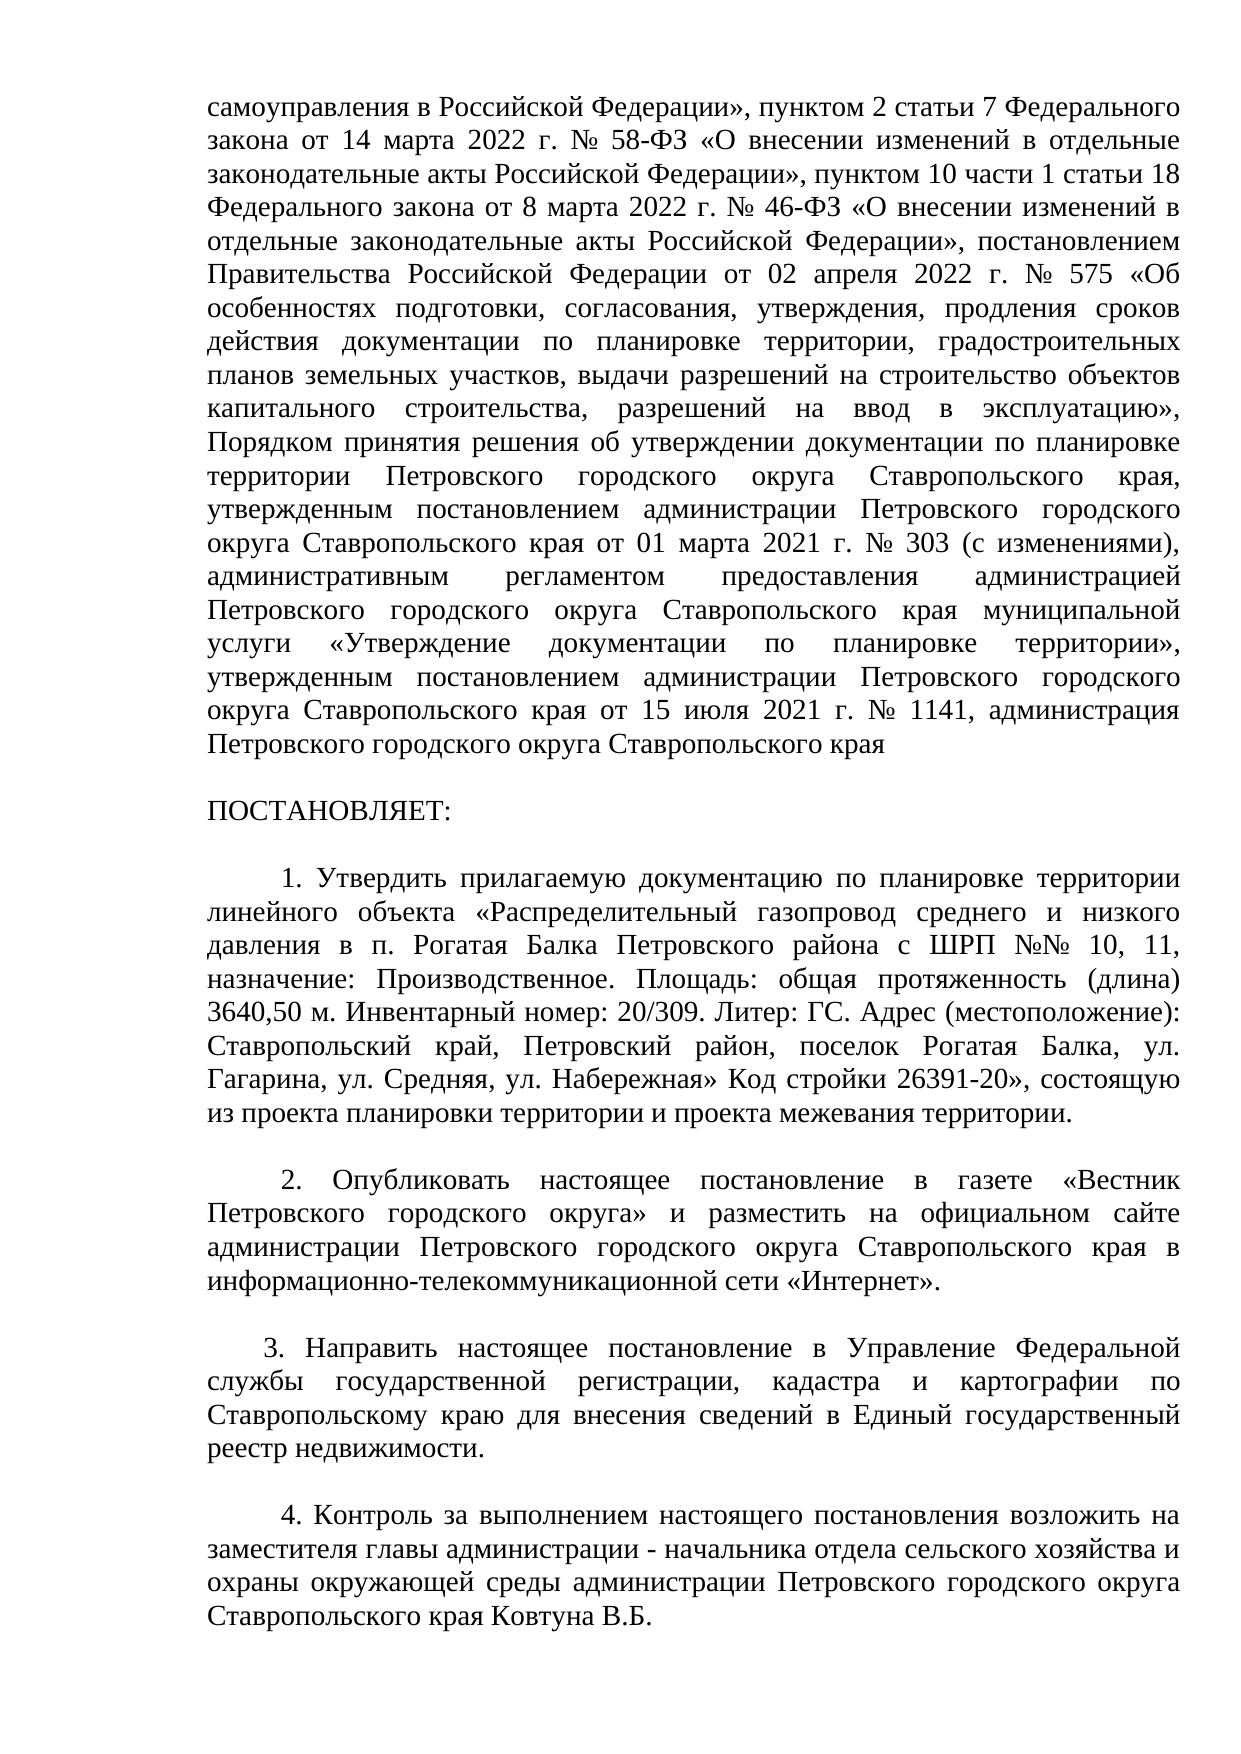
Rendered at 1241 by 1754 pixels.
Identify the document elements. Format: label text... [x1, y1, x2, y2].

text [207, 89, 1181, 759]
text 3. Направить настоящее постановление в Управление Федеральной службы государственной регистрации, кадастра и картографии по Ставропольскому краю для внесения сведений в Единый государственный реестр недвижимости. [207, 1330, 1181, 1464]
text 4. Контроль за выполнением настоящего постановления возложить на заместителя главы администрации - начальника отдела сельского хозяйства и охраны окружающей среды администрации Петровского городского округа Ставропольского края Ковтуна В.Б. [207, 1497, 1181, 1632]
text ПОСТАНОВЛЯЕТ: [207, 793, 1181, 827]
text 1. Утвердить прилагаемую документацию по планировке территории линейного объекта «Распределительный газопровод среднего и низкого давления в п. Рогатая Балка Петровского района с ШРП №№ 10, 11, назначение: Производственное. Площадь: общая протяженность (длина) 3640,50 м. Инвентарный номер: 20/309. Литер: ГС. Адрес (местоположение): Ставропольский край, Петровский район, поселок Рогатая Балка, ул. Гагарина, ул. Средняя, ул. Набережная» Код стройки 26391-20», состоящую из проекта планировки территории и проекта межевания территории. [207, 860, 1181, 1128]
text 2. Опубликовать настоящее постановление в газете «Вестник Петровского городского округа» и разместить на официальном сайте администрации Петровского городского округа Ставропольского края в информационно-телекоммуникационной сети «Интернет». [207, 1162, 1181, 1296]
